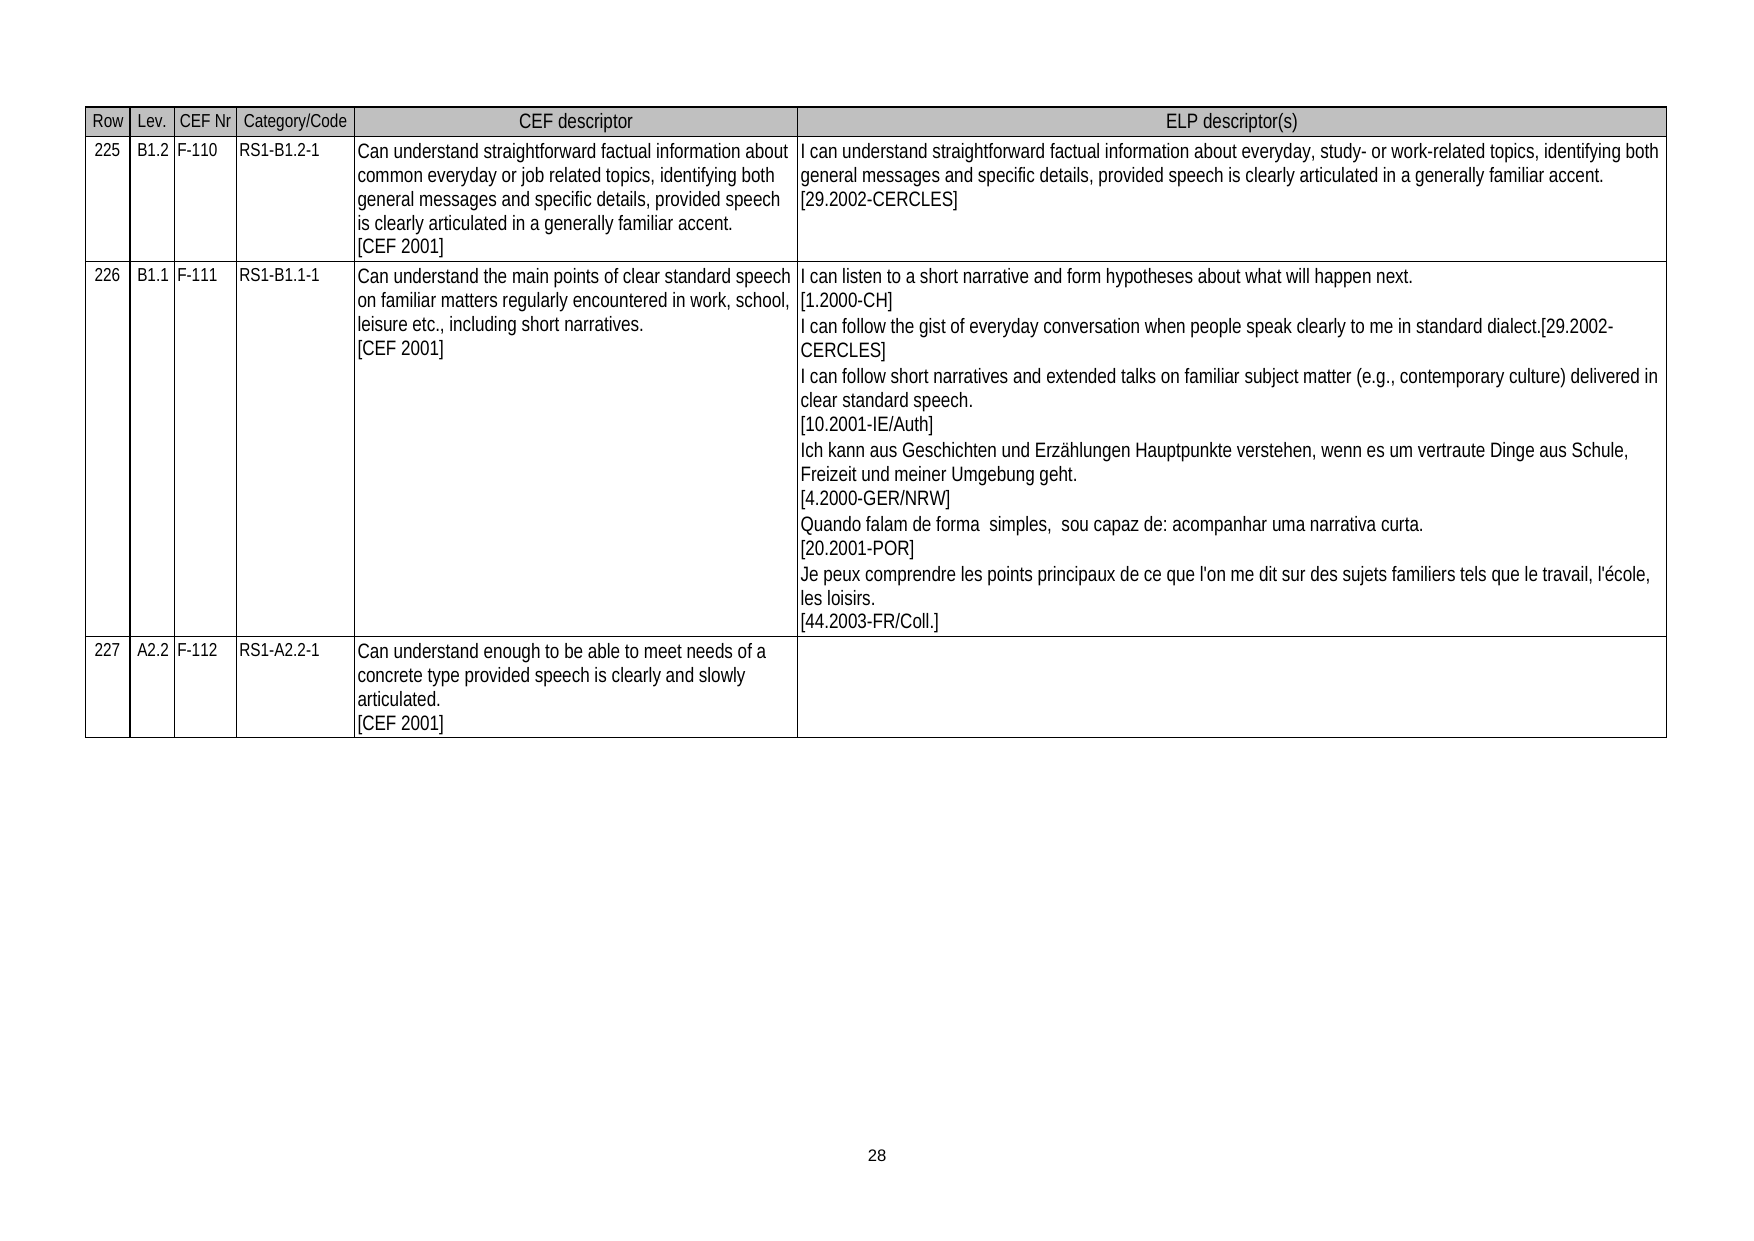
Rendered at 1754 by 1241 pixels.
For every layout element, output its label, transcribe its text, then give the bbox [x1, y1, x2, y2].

table_cell F-112 [175, 637, 236, 737]
table_header Lev. [131, 108, 174, 136]
table_header Row [86, 108, 129, 136]
table_header CEF descriptor [355, 108, 797, 136]
table_cell RS1-B1.2-1 [237, 137, 354, 261]
table_cell Can understand the main points of clear standard speech on familiar matters regularly encountered in work, school, leisure etc., including short narratives. [CEF 2001] [355, 262, 797, 636]
table_cell B1.1 [131, 262, 174, 636]
table_cell 226 [86, 262, 129, 636]
table_cell [798, 637, 1666, 737]
table_header Category/Code [237, 108, 354, 136]
table_cell 227 [86, 637, 129, 737]
table_cell Can understand enough to be able to meet needs of a concrete type provided speech is clearly and slowly articulated. [CEF 2001] [355, 637, 797, 737]
table_cell A2.2 [131, 637, 174, 737]
table_header ELP descriptor(s) [798, 108, 1666, 136]
table_cell I can understand straightforward factual information about everyday, study- or work-related topics, identifying both general messages and specific details, provided speech is clearly articulated in a generally familiar accent. [29.2002-CERCLES] [798, 137, 1666, 261]
table_header CEF Nr [175, 108, 236, 136]
table_cell I can listen to a short narrative and form hypotheses about what will happen next. [1.2000-CH] I can follow the gist of everyday conversation when people speak clearly to me in standard dialect.[29.2002-CERCLES] I can follow short narratives and extended talks on familiar subject matter (e.g., contemporary culture) delivered in clear standard speech. [10.2001-IE/Auth] Ich kann aus Geschichten und Erzählungen Hauptpunkte verstehen, wenn es um vertraute Dinge aus Schule, Freizeit und meiner Umgebung geht. [4.2000-GER/NRW] Quando falam de forma simples, sou capaz de: acompanhar uma narrativa curta. [20.2001-POR] Je peux comprendre les points principaux de ce que l'on me dit sur des sujets familiers tels que le travail, l'école, les loisirs. [44.2003-FR/Coll.] [798, 262, 1666, 636]
table_cell B1.2 [131, 137, 174, 261]
table_cell F-111 [175, 262, 236, 636]
table_cell F-110 [175, 137, 236, 261]
table_cell RS1-B1.1-1 [237, 262, 354, 636]
table_cell Can understand straightforward factual information about common everyday or job related topics, identifying both general messages and specific details, provided speech is clearly articulated in a generally familiar accent. [CEF 2001] [355, 137, 797, 261]
table_cell RS1-A2.2-1 [237, 637, 354, 737]
table_cell 225 [86, 137, 129, 261]
